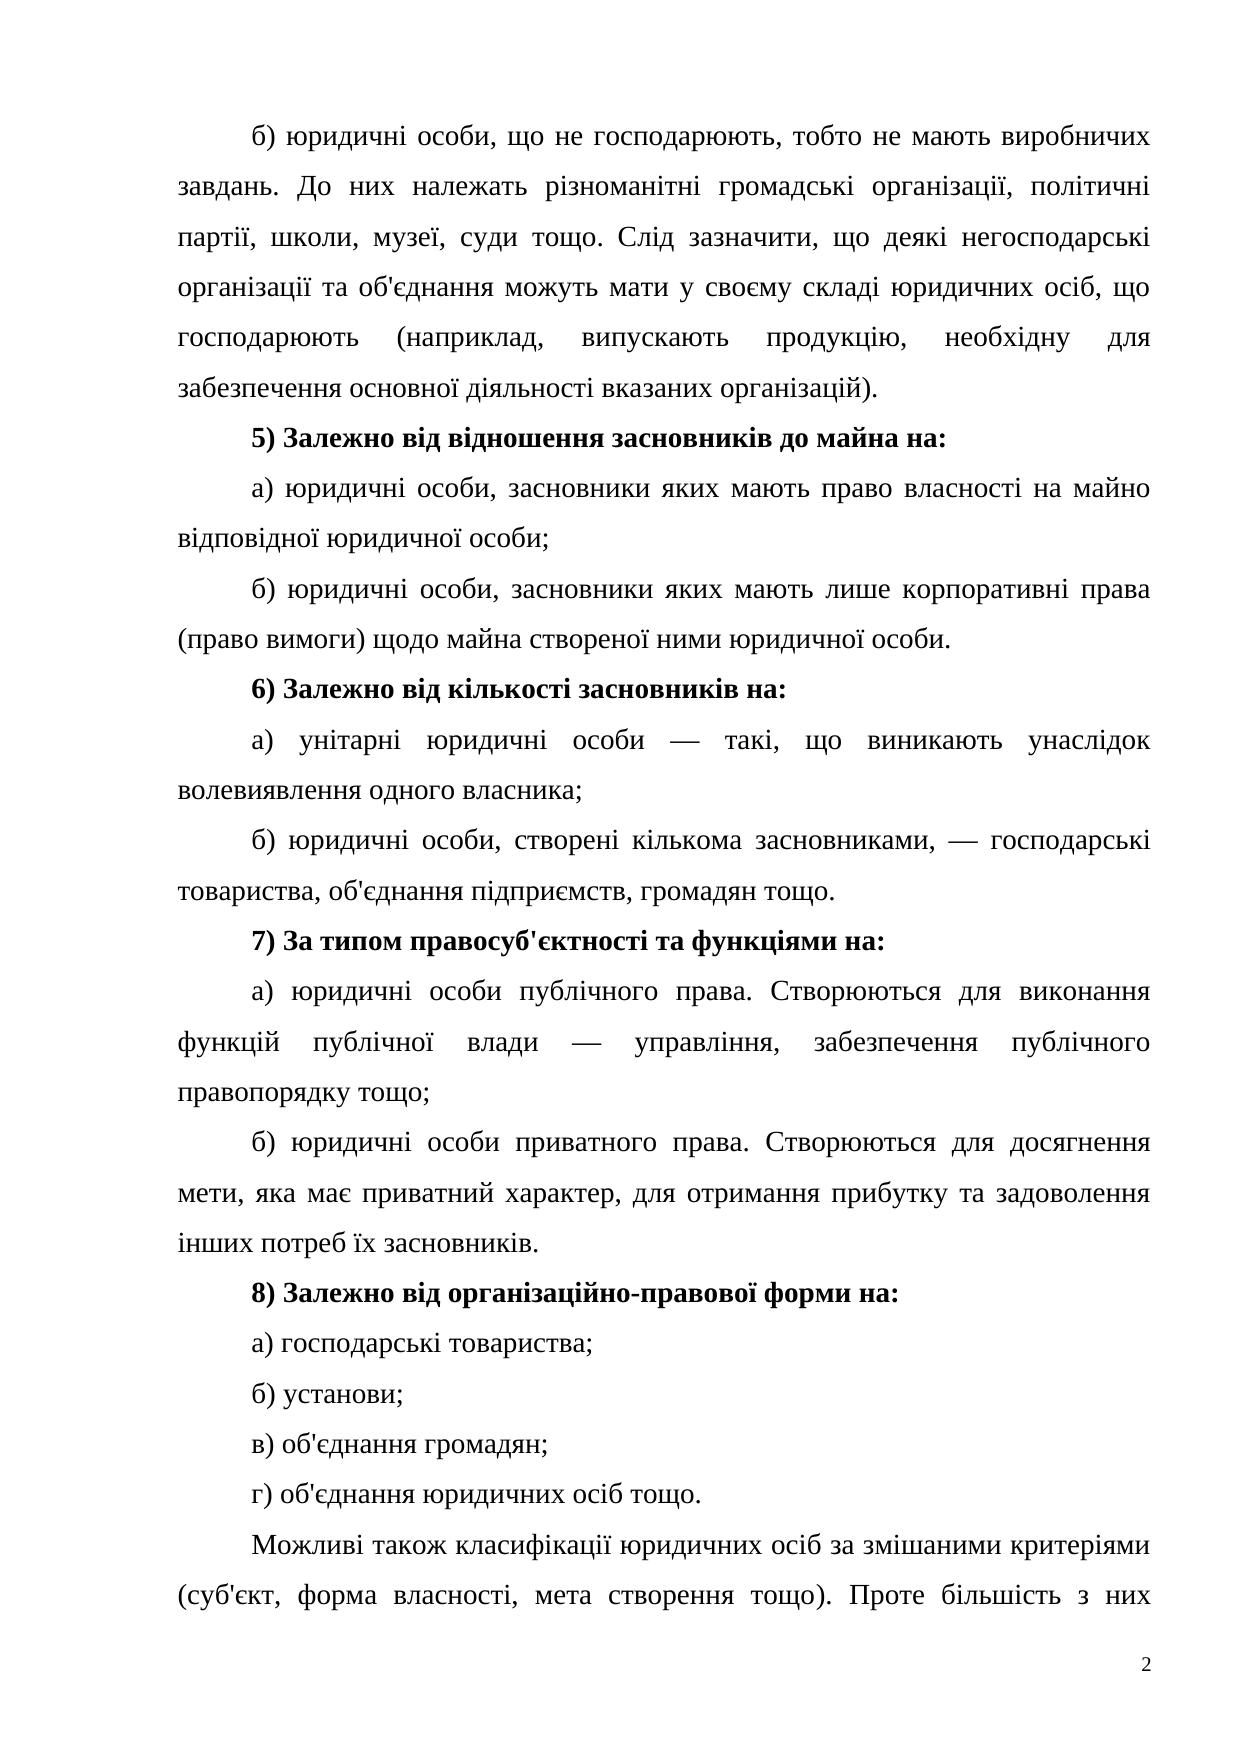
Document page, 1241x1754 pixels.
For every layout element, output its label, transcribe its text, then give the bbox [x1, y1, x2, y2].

text а) юридичні особи, засновники яких мають право власності на майно відповідної юридичної особи; [177, 470, 1152, 554]
text а) господарські товариства; [177, 1326, 1152, 1359]
text а) унітарні юридичні особи — такі, що виникають унаслідок волевиявлення одного власника; [177, 722, 1152, 806]
text 7) За типом правосуб'єктності та функціями на: [177, 923, 1152, 957]
text б) юридичні особи, що не господарюють, тобто не мають виробничих завдань. До них належать різноманітні громадські організації, політичні партії, школи, музеї, суди тощо. Слід зазначити, що деякі негосподарські організації та об'єднання можуть мати у своєму складі юридичних осіб, що господарюють (наприклад, випускають продукцію, необхідну для забезпечення основної діяльності вказаних організацій). [177, 118, 1152, 403]
text б) юридичні особи приватного права. Створюються для досягнення мети, яка має приватний характер, для отримання прибутку та задоволення інших потреб їх засновників. [177, 1124, 1152, 1258]
text г) об'єднання юридичних осіб тощо. [177, 1477, 1152, 1510]
text б) юридичні особи, засновники яких мають лише корпоративні права (право вимоги) щодо майна створеної ними юридичної особи. [177, 571, 1152, 655]
text 6) Залежно від кількості засновників на: [177, 672, 1152, 705]
text а) юридичні особи публічного права. Створюються для виконання функцій публічної влади — управління, забезпечення публічного правопорядку тощо; [177, 973, 1152, 1108]
text 8) Залежно від організаційно-правової форми на: [177, 1275, 1152, 1309]
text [177, 1527, 1152, 1611]
text 5) Залежно від відношення засновників до майна на: [177, 420, 1152, 453]
text в) об'єднання громадян; [177, 1426, 1152, 1460]
text б) установи; [177, 1376, 1152, 1409]
text б) юридичні особи, створені кількома засновниками, — господарські товариства, об'єднання підприємств, громадян тощо. [177, 822, 1152, 906]
